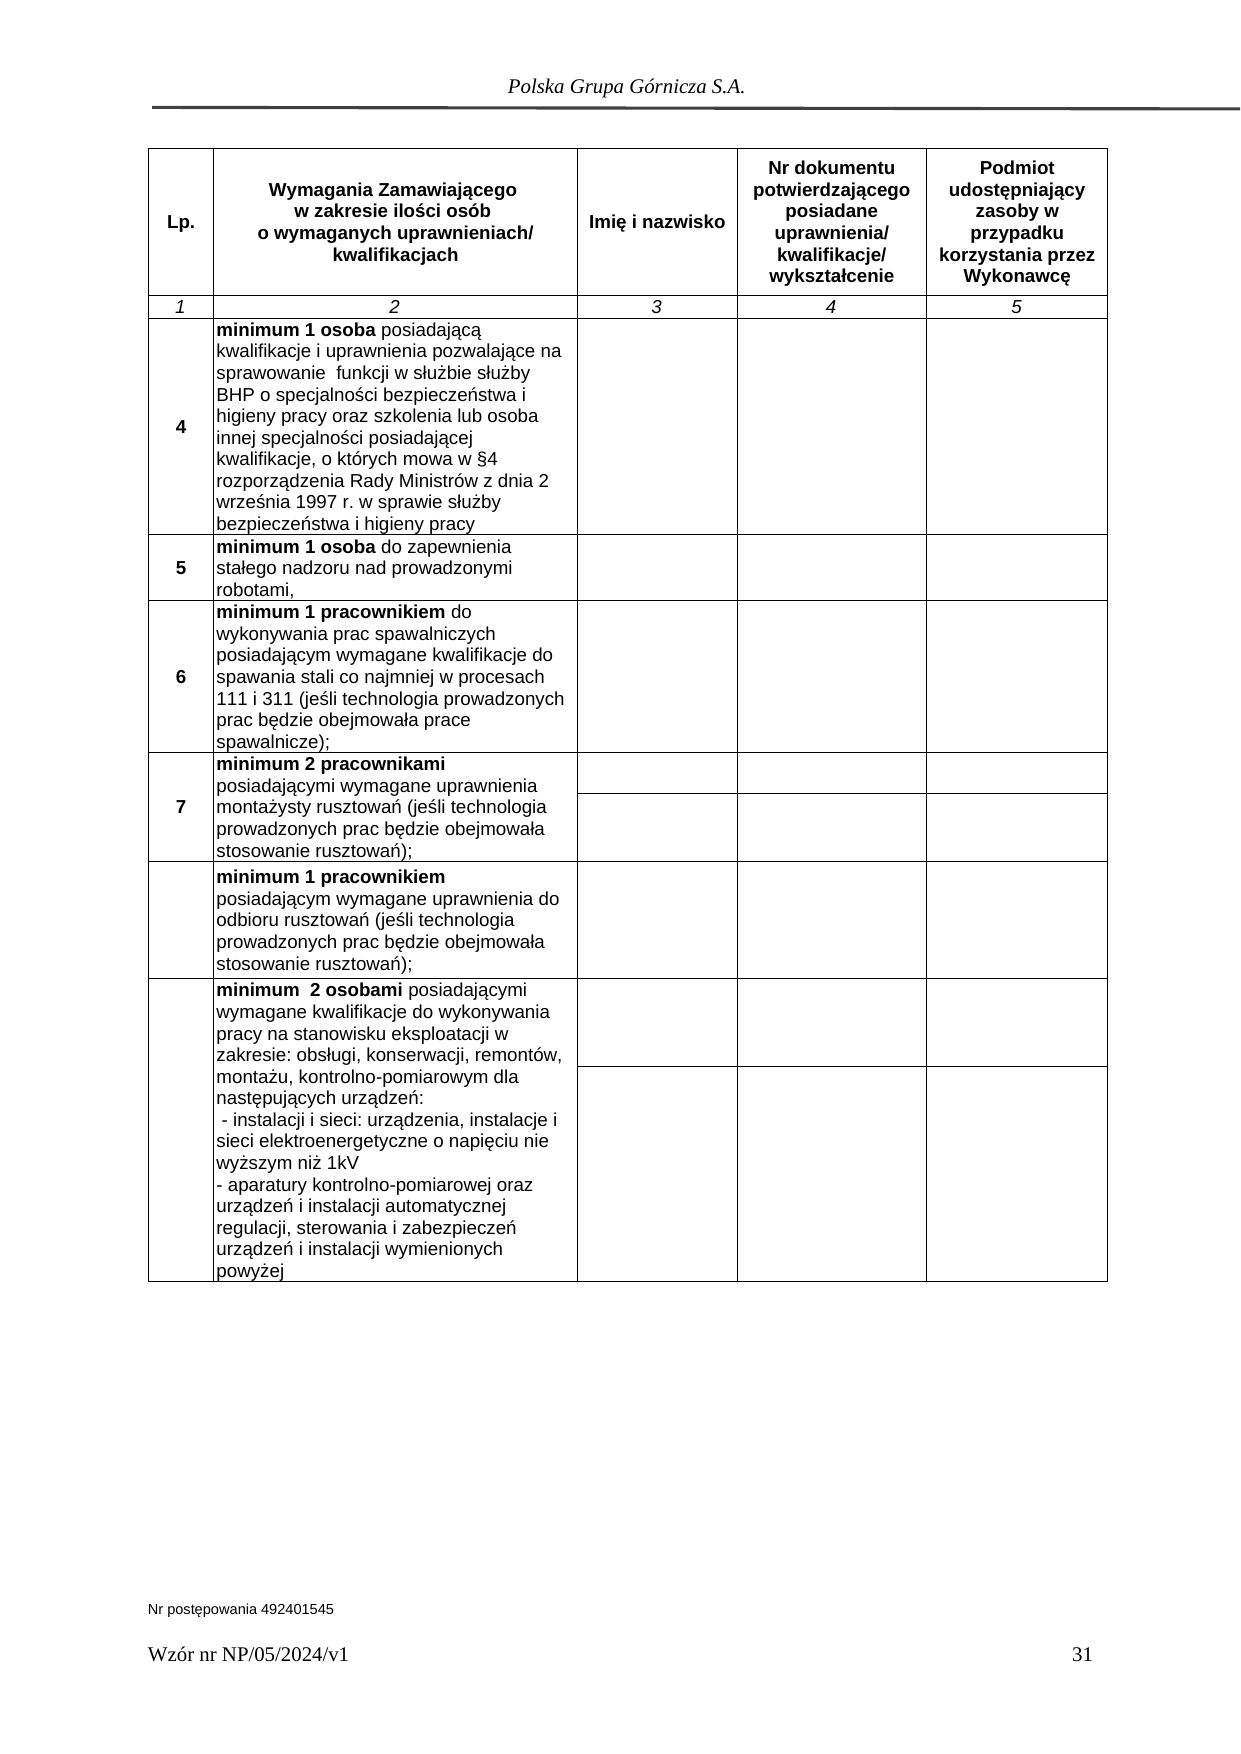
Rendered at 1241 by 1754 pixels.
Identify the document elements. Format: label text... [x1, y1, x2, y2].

table_cell 4 [738, 296, 926, 318]
table_cell [578, 753, 737, 793]
table_cell [738, 319, 926, 534]
table_cell [927, 1067, 1107, 1281]
table_cell 1 [149, 296, 213, 318]
table_cell 2 [214, 296, 577, 318]
table_header Podmiot udostępniający zasoby w przypadku korzystania przez Wykonawcę [927, 149, 1107, 295]
table_cell [927, 535, 1107, 600]
table_cell [578, 1067, 737, 1281]
table_cell [578, 979, 737, 1066]
table_cell 5 [149, 535, 213, 600]
table_cell [738, 535, 926, 600]
table_cell [927, 979, 1107, 1066]
table_cell [738, 1067, 926, 1281]
table_header Nr dokumentu potwierdzającego posiadane uprawnienia/ kwalifikacje/ wykształcenie [738, 149, 926, 295]
table_header Lp. [149, 149, 213, 295]
table_cell [578, 794, 737, 861]
table_cell 6 [149, 601, 213, 752]
table_cell [149, 862, 213, 978]
table_cell 4 [149, 319, 213, 534]
table_cell [149, 979, 213, 1281]
table_cell [578, 319, 737, 534]
table_cell [927, 794, 1107, 861]
table_cell minimum 2 osobami posiadającymi wymagane kwalifikacje do wykonywania pracy na stanowisku eksploatacji w zakresie: obsługi, konserwacji, remontów, montażu, kontrolno-pomiarowym dla następujących urządzeń: - instalacji i sieci: urządzenia, instalacje i sieci elektroenergetyczne o napięciu nie wyższym niż 1kV - aparatury kontrolno-pomiarowej oraz urządzeń i instalacji automatycznej regulacji, sterowania i zabezpieczeń urządzeń i instalacji wymienionych powyżej [214, 979, 577, 1281]
table_cell [927, 319, 1107, 534]
table_header Imię i nazwisko [578, 149, 737, 295]
table_cell minimum 2 pracownikami posiadającymi wymagane uprawnienia montażysty rusztowań (jeśli technologia prowadzonych prac będzie obejmowała stosowanie rusztowań); [214, 753, 577, 861]
table_cell minimum 1 pracownikiem do wykonywania prac spawalniczych posiadającym wymagane kwalifikacje do spawania stali co najmniej w procesach 111 i 311 (jeśli technologia prowadzonych prac będzie obejmowała prace spawalnicze); [214, 601, 577, 752]
table_cell [738, 601, 926, 752]
table_cell [578, 862, 737, 978]
table_cell [927, 601, 1107, 752]
table_cell minimum 1 osoba posiadającą kwalifikacje i uprawnienia pozwalające na sprawowanie funkcji w służbie służby BHP o specjalności bezpieczeństwa i higieny pracy oraz szkolenia lub osoba innej specjalności posiadającej kwalifikacje, o których mowa w §4 rozporządzenia Rady Ministrów z dnia 2 września 1997 r. w sprawie służby bezpieczeństwa i higieny pracy [214, 319, 577, 534]
table_cell 5 [927, 296, 1107, 318]
table_cell [578, 601, 737, 752]
table_cell [738, 794, 926, 861]
table_cell [578, 535, 737, 600]
table_cell [738, 753, 926, 793]
table_cell [738, 862, 926, 978]
table_cell 7 [149, 753, 213, 861]
table_cell minimum 1 osoba do zapewnienia stałego nadzoru nad prowadzonymi robotami, [214, 535, 577, 600]
table_cell 3 [578, 296, 737, 318]
table_cell [927, 862, 1107, 978]
table_cell minimum 1 pracownikiem posiadającym wymagane uprawnienia do odbioru rusztowań (jeśli technologia prowadzonych prac będzie obejmowała stosowanie rusztowań); [214, 862, 577, 978]
table_cell [738, 979, 926, 1066]
table_cell [927, 753, 1107, 793]
table_header Wymagania Zamawiającego w zakresie ilości osób o wymaganych uprawnieniach/ kwalifikacjach [214, 149, 577, 295]
